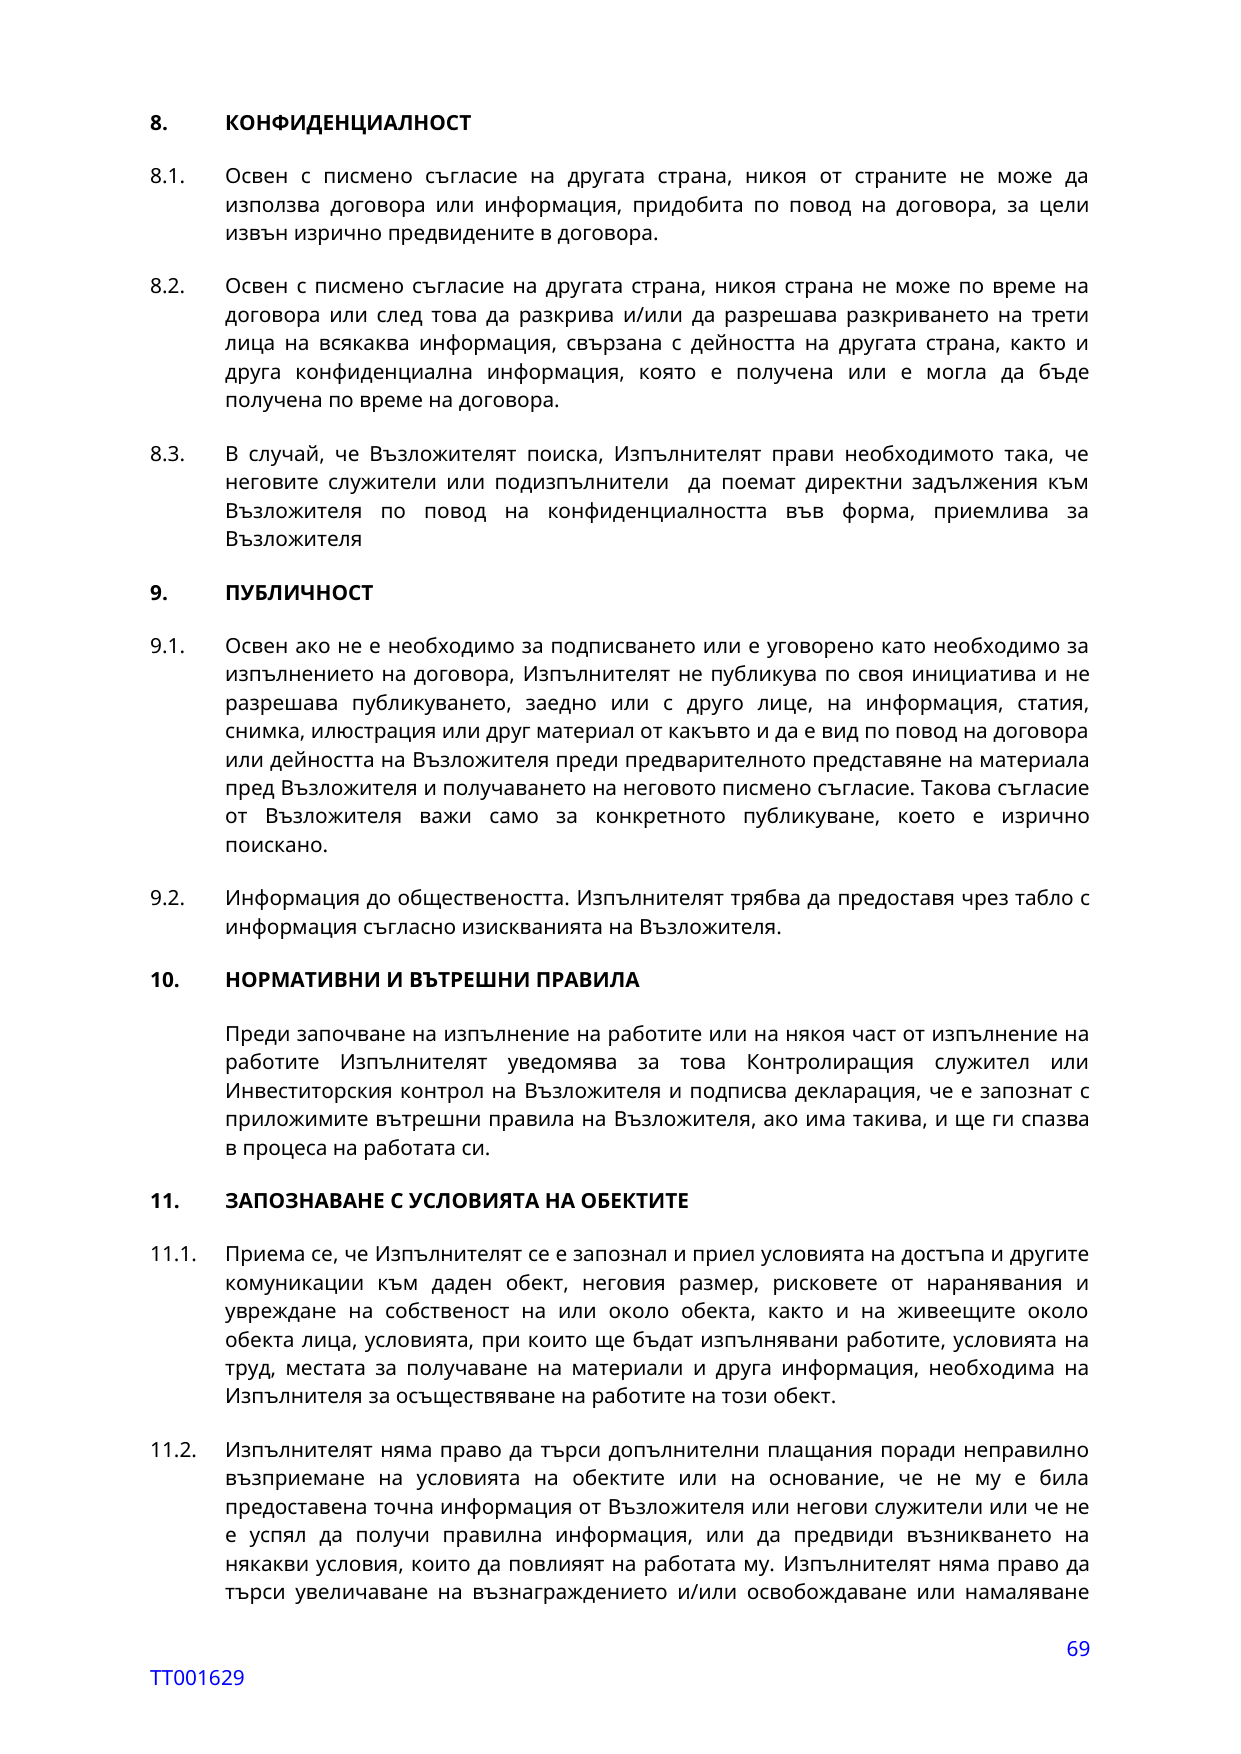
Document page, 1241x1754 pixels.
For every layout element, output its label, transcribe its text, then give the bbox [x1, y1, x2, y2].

list Информация до обществеността. Изпълнителят трябва да предоставя чрез табло с информация съгласно изискванията на Възложителя. [150, 883, 1090, 940]
list Освен с писмено съгласие на другата страна, никоя от страните не може да използва договора или информация, придобита по повод на договора, за цели извън изрично предвидените в договора. [150, 161, 1090, 247]
list Приема се, че Изпълнителят се е запознал и приел условията на достъпа и другите комуникации към даден обект, неговия размер, рисковете от наранявания и увреждане на собственост на или около обекта, както и на живеещите около обекта лица, условията, при които ще бъдат изпълнявани работите, условията на труд, местата за получаване на материали и друга информация, необходима на Изпълнителя за осъществяване на работите на този обект. [150, 1239, 1090, 1410]
list ПУБЛИЧНОСТ [150, 578, 1090, 606]
list Освен ако не е необходимо за подписването или е уговорено като необходимо за изпълнението на договора, Изпълнителят не публикува по своя инициатива и не разрешава публикуването, заедно или с друго лице, на информация, статия, снимка, илюстрация или друг материал от какъвто и да е вид по повод на договора или дейността на Възложителя преди предварителното представяне на материала пред Възложителя и получаването на неговото писмено съгласие. Такова съгласие от Възложителя важи само за конкретното публикуване, което е изрично поискано. [150, 631, 1090, 858]
list НОРМАТИВНИ И ВЪТРЕШНИ ПРАВИЛА [150, 965, 1090, 994]
text Преди започване на изпълнение на работите или на някоя част от изпълнение на работите Изпълнителят уведомява за това Контролиращия служител или Инвеститорския контрол на Възложителя и подписва декларация, че е запознат с приложимите вътрешни правила на Възложителя, ако има такива, и ще ги спазва в процеса на работата си. [225, 1019, 1090, 1161]
list Освен с писмено съгласие на другата страна, никоя страна не може по време на договора или след това да разкрива и/или да разрешава разкриването на трети лица на всякаква информация, свързана с дейността на другата страна, както и друга конфиденциална информация, която е получена или е могла да бъде получена по време на договора. [150, 272, 1090, 414]
list ЗАПОЗНАВАНЕ С УСЛОВИЯТА НА ОБЕКТИТЕ [150, 1186, 1090, 1214]
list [150, 1435, 1090, 1606]
list КОНФИДЕНЦИАЛНОСТ [150, 108, 1090, 136]
list В случай, че Възложителят поиска, Изпълнителят прави необходимото така, че неговите служители или подизпълнители да поемат директни задължения към Възложителя по повод на конфиденциалността във форма, приемлива за Възложителя [150, 439, 1090, 553]
